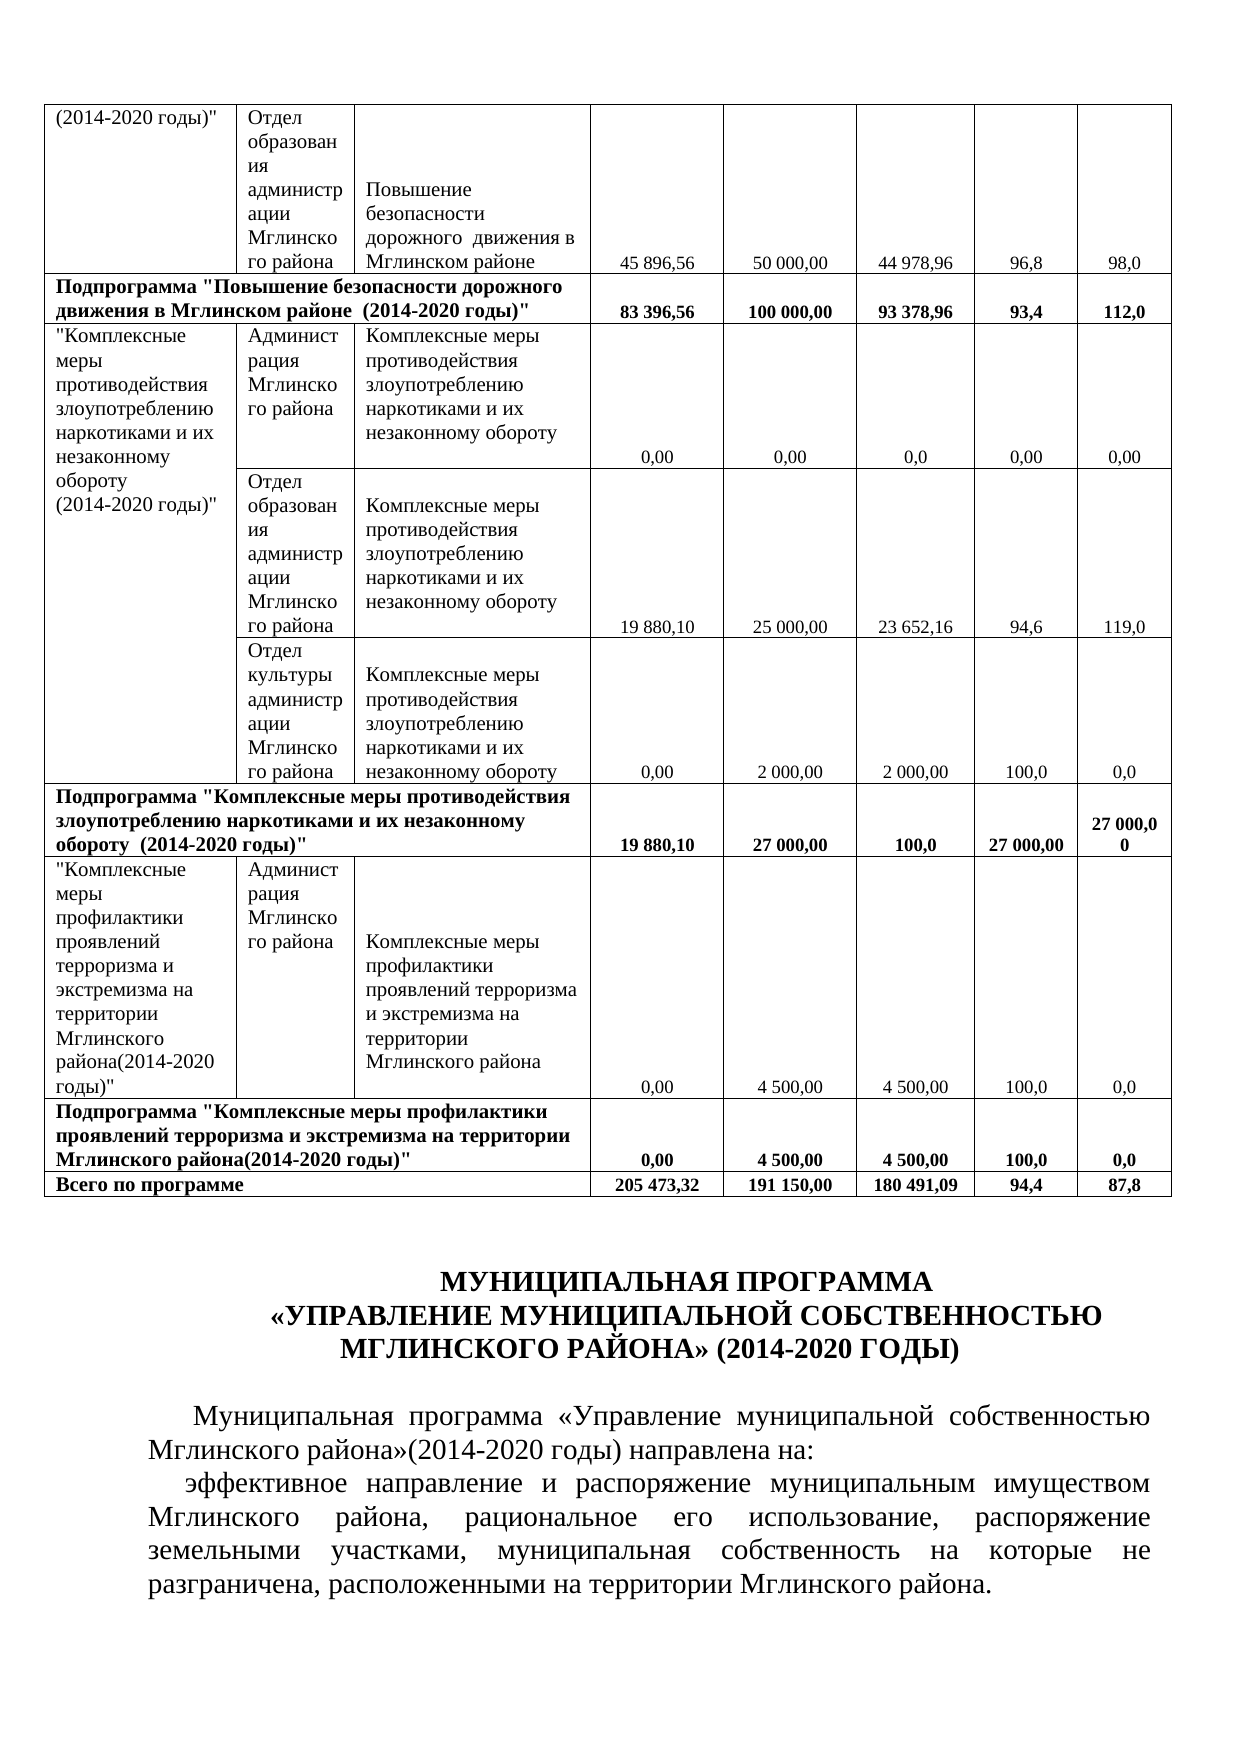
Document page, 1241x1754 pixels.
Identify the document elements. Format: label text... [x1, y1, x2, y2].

table_cell Отдел образования администрации Мглинского района [237, 469, 354, 637]
table_cell 96,8 [975, 105, 1077, 273]
table_cell Администрация Мглинского района [237, 324, 354, 468]
table_cell 27 000,00 [975, 784, 1077, 856]
table_cell Подпрограмма "Комплексные меры профилактики проявлений терроризма и экстремизма на территории Мглинского района(2014-2020 годы)" [45, 1099, 590, 1171]
table_cell 0,00 [591, 324, 723, 468]
table_cell 205 473,32 [591, 1172, 723, 1196]
table_cell 4 500,00 [857, 1099, 974, 1171]
table_cell 0,0 [1078, 857, 1171, 1098]
table_cell 0,00 [1078, 324, 1171, 468]
table_cell 180 491,09 [857, 1172, 974, 1196]
table_cell 100,0 [975, 638, 1077, 783]
table_cell 0,00 [591, 1099, 723, 1171]
table_cell 2 000,00 [724, 638, 856, 783]
table_cell Отдел культуры администрации Мглинского района [237, 638, 354, 783]
table_cell 100,0 [975, 1099, 1077, 1171]
text «УПРАВЛЕНИЕ МУНИЦИПАЛЬНОЙ СОБСТВЕННОСТЬЮ МГЛИНСКОГО РАЙОНА» (2014-2020 ГОДЫ) [148, 1298, 1152, 1365]
table_cell 112,0 [1078, 274, 1171, 322]
table_cell 27 000,00 [724, 784, 856, 856]
table_cell 4 500,00 [724, 857, 856, 1098]
table_cell 0,00 [724, 324, 856, 468]
table_cell 100 000,00 [724, 274, 856, 322]
text МУНИЦИПАЛЬНАЯ ПРОГРАММА [148, 1264, 1152, 1298]
table_cell 4 500,00 [857, 857, 974, 1098]
table_cell 100,0 [857, 784, 974, 856]
text эффективное направление и распоряжение муниципальным имуществом Мглинского района, рациональное его использование, распоряжение земельными участками, муниципальная собственность на которые не разграничена, расположенными на территории Мглинского района. [148, 1465, 1152, 1599]
table_cell 0,00 [591, 857, 723, 1098]
table_cell 94,4 [975, 1172, 1077, 1196]
table_cell Подпрограмма "Комплексные меры противодействия злоупотреблению наркотиками и их незаконному обороту (2014-2020 годы)" [45, 784, 590, 856]
table_cell 0,00 [591, 638, 723, 783]
table_cell 98,0 [1078, 105, 1171, 273]
table_cell 50 000,00 [724, 105, 856, 273]
table_cell 25 000,00 [724, 469, 856, 637]
table_cell 0,0 [1078, 638, 1171, 783]
table_cell Комплексные меры противодействия злоупотреблению наркотиками и их незаконному обороту [355, 638, 590, 783]
table_cell 87,8 [1078, 1172, 1171, 1196]
table_cell Комплексные меры противодействия злоупотреблению наркотиками и их незаконному обороту [355, 469, 590, 637]
table_cell 0,00 [975, 324, 1077, 468]
table_cell 19 880,10 [591, 469, 723, 637]
table_cell Подпрограмма "Повышение безопасности дорожного движения в Мглинском районе (2014-2020 годы)" [45, 274, 590, 322]
table_cell 93 378,96 [857, 274, 974, 322]
table_cell Администрация Мглинского района [237, 857, 354, 1098]
table_cell 19 880,10 [591, 784, 723, 856]
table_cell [45, 105, 236, 273]
text Муниципальная программа «Управление муниципальной собственностью Мглинского района»(2014-2020 годы) направлена на: [148, 1398, 1152, 1465]
table_cell 45 896,56 [591, 105, 723, 273]
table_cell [355, 105, 590, 273]
table_cell 119,0 [1078, 469, 1171, 637]
table_cell 27 000,00 [1078, 784, 1171, 856]
table_cell 2 000,00 [857, 638, 974, 783]
table_cell 0,0 [857, 324, 974, 468]
table_cell 100,0 [975, 857, 1077, 1098]
table_cell 0,0 [1078, 1099, 1171, 1171]
table_cell 83 396,56 [591, 274, 723, 322]
table_cell 44 978,96 [857, 105, 974, 273]
table_cell 191 150,00 [724, 1172, 856, 1196]
table_cell "Комплексные меры противодействия злоупотреблению наркотиками и их незаконному обороту (2014-2020 годы)" [45, 324, 236, 783]
table_cell 4 500,00 [724, 1099, 856, 1171]
table_cell Всего по программе [45, 1172, 590, 1196]
table_cell 93,4 [975, 274, 1077, 322]
table_cell Отдел образования администрации Мглинского района [237, 105, 354, 273]
table_cell "Комплексные меры профилактики проявлений терроризма и экстремизма на территории Мглинского района(2014-2020 годы)" [45, 857, 236, 1098]
table_cell 94,6 [975, 469, 1077, 637]
table_cell 23 652,16 [857, 469, 974, 637]
table_cell Комплексные меры противодействия злоупотреблению наркотиками и их незаконному обороту [355, 324, 590, 468]
table_cell Комплексные меры профилактики проявлений терроризма и экстремизма на территории Мглинского района [355, 857, 590, 1098]
